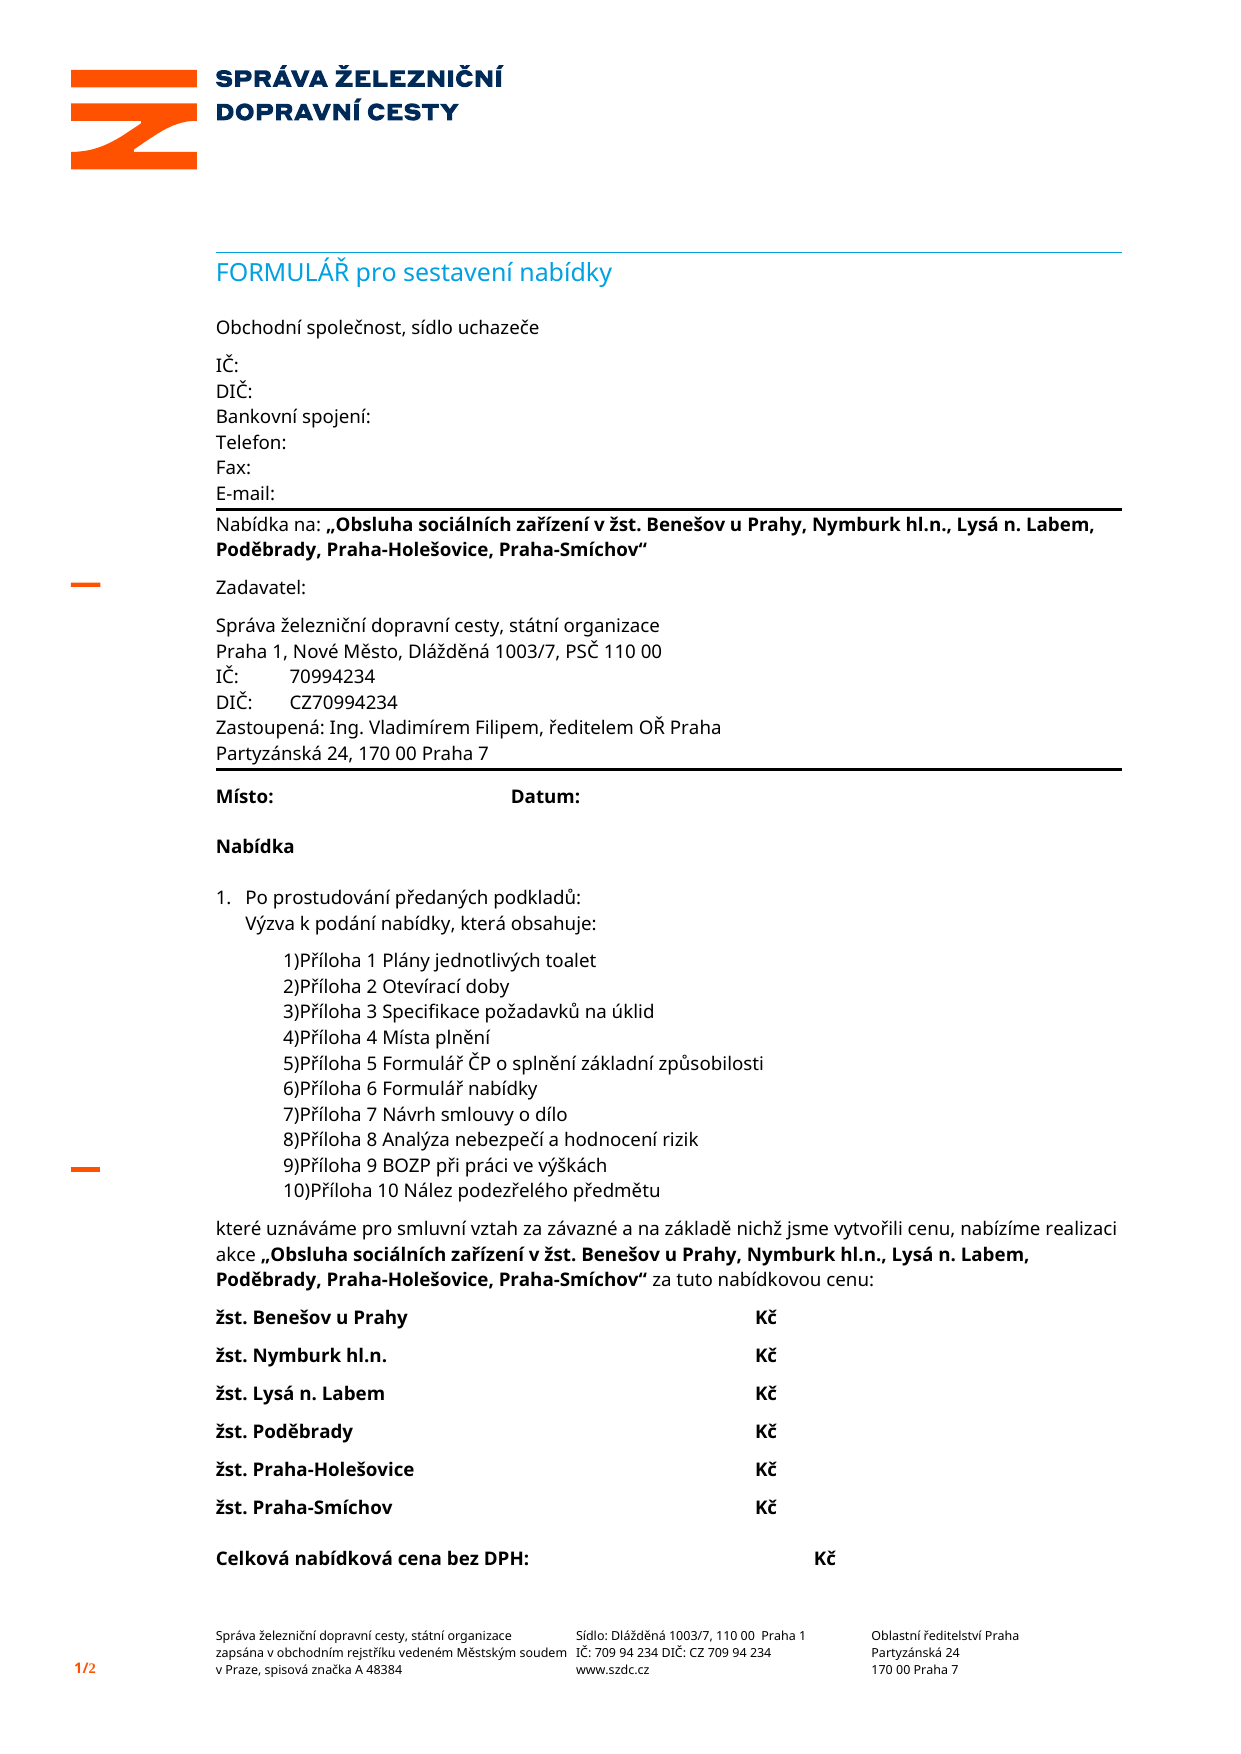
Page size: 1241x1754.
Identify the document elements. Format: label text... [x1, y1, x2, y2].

list Celková nabídková cena bez DPH: Kč [216, 1545, 1122, 1571]
text Výzva k podání nabídky, která obsahuje: [216, 910, 1122, 935]
text Praha 1, Nové Město, Dlážděná 1003/7, PSČ 110 00 [216, 638, 1122, 663]
list Příloha 8 Analýza nebezpečí a hodnocení rizik [283, 1126, 1122, 1152]
text Fax: [216, 454, 1122, 480]
text Nabídka na: „Obsluha sociálních zařízení v žst. Benešov u Prahy, Nymburk hl.n., Lysá n. Labem, Poděbrady, Praha-Holešovice, Praha-Smíchov“ [216, 511, 1122, 562]
list Po prostudování předaných podkladů: [216, 884, 1122, 910]
list Příloha 3 Specifikace požadavků na úklid [283, 999, 1122, 1024]
list žst. Poděbrady Kč [216, 1419, 1122, 1444]
text IČ: [216, 352, 1122, 378]
text Místo: Datum: [216, 783, 1122, 809]
text Správa železniční dopravní cesty, státní organizace [216, 612, 1122, 638]
text Telefon: [216, 429, 1122, 454]
text Partyzánská 24, 170 00 Praha 7 [216, 740, 1122, 768]
subtitle FORMULÁŘ pro sestavení nabídky [216, 253, 1122, 289]
text Bankovní spojení: [216, 403, 1122, 429]
list Příloha 4 Místa plnění [283, 1024, 1122, 1050]
list Příloha 1 Plány jednotlivých toalet [283, 948, 1122, 973]
list žst. Praha-Holešovice Kč [216, 1457, 1122, 1482]
list Příloha 6 Formulář nabídky [283, 1075, 1122, 1101]
list Příloha 9 BOZP při práci ve výškách [283, 1152, 1122, 1177]
list Příloha 10 Nález podezřelého předmětu [283, 1177, 1122, 1203]
list žst. Lysá n. Labem Kč [216, 1381, 1122, 1406]
list žst. Nymburk hl.n. Kč [216, 1343, 1122, 1368]
text DIČ: [216, 378, 1122, 403]
list Příloha 5 Formulář ČP o splnění základní způsobilosti [283, 1050, 1122, 1075]
text E-mail: [216, 480, 1122, 508]
text Zastoupená: Ing. Vladimírem Filipem, ředitelem OŘ Praha [216, 714, 1122, 740]
list žst. Benešov u Prahy Kč [216, 1304, 1122, 1330]
text DIČ: CZ70994234 [216, 689, 1122, 714]
list Příloha 2 Otevírací doby [283, 973, 1122, 999]
text Nabídka [216, 834, 1122, 859]
list žst. Praha-Smíchov Kč [216, 1495, 1122, 1520]
list Příloha 7 Návrh smlouvy o dílo [283, 1101, 1122, 1126]
text IČ: 70994234 [216, 663, 1122, 689]
text Obchodní společnost, sídlo uchazeče [216, 314, 1122, 340]
text Zadavatel: [216, 574, 1122, 600]
text které uznáváme pro smluvní vztah za závazné a na základě nichž jsme vytvořili cenu, nabízíme realizaci akce „Obsluha sociálních zařízení v žst. Benešov u Prahy, Nymburk hl.n., Lysá n. Labem, Poděbrady, Praha-Holešovice, Praha-Smíchov“ za tuto nabídkovou cenu: [216, 1216, 1122, 1292]
